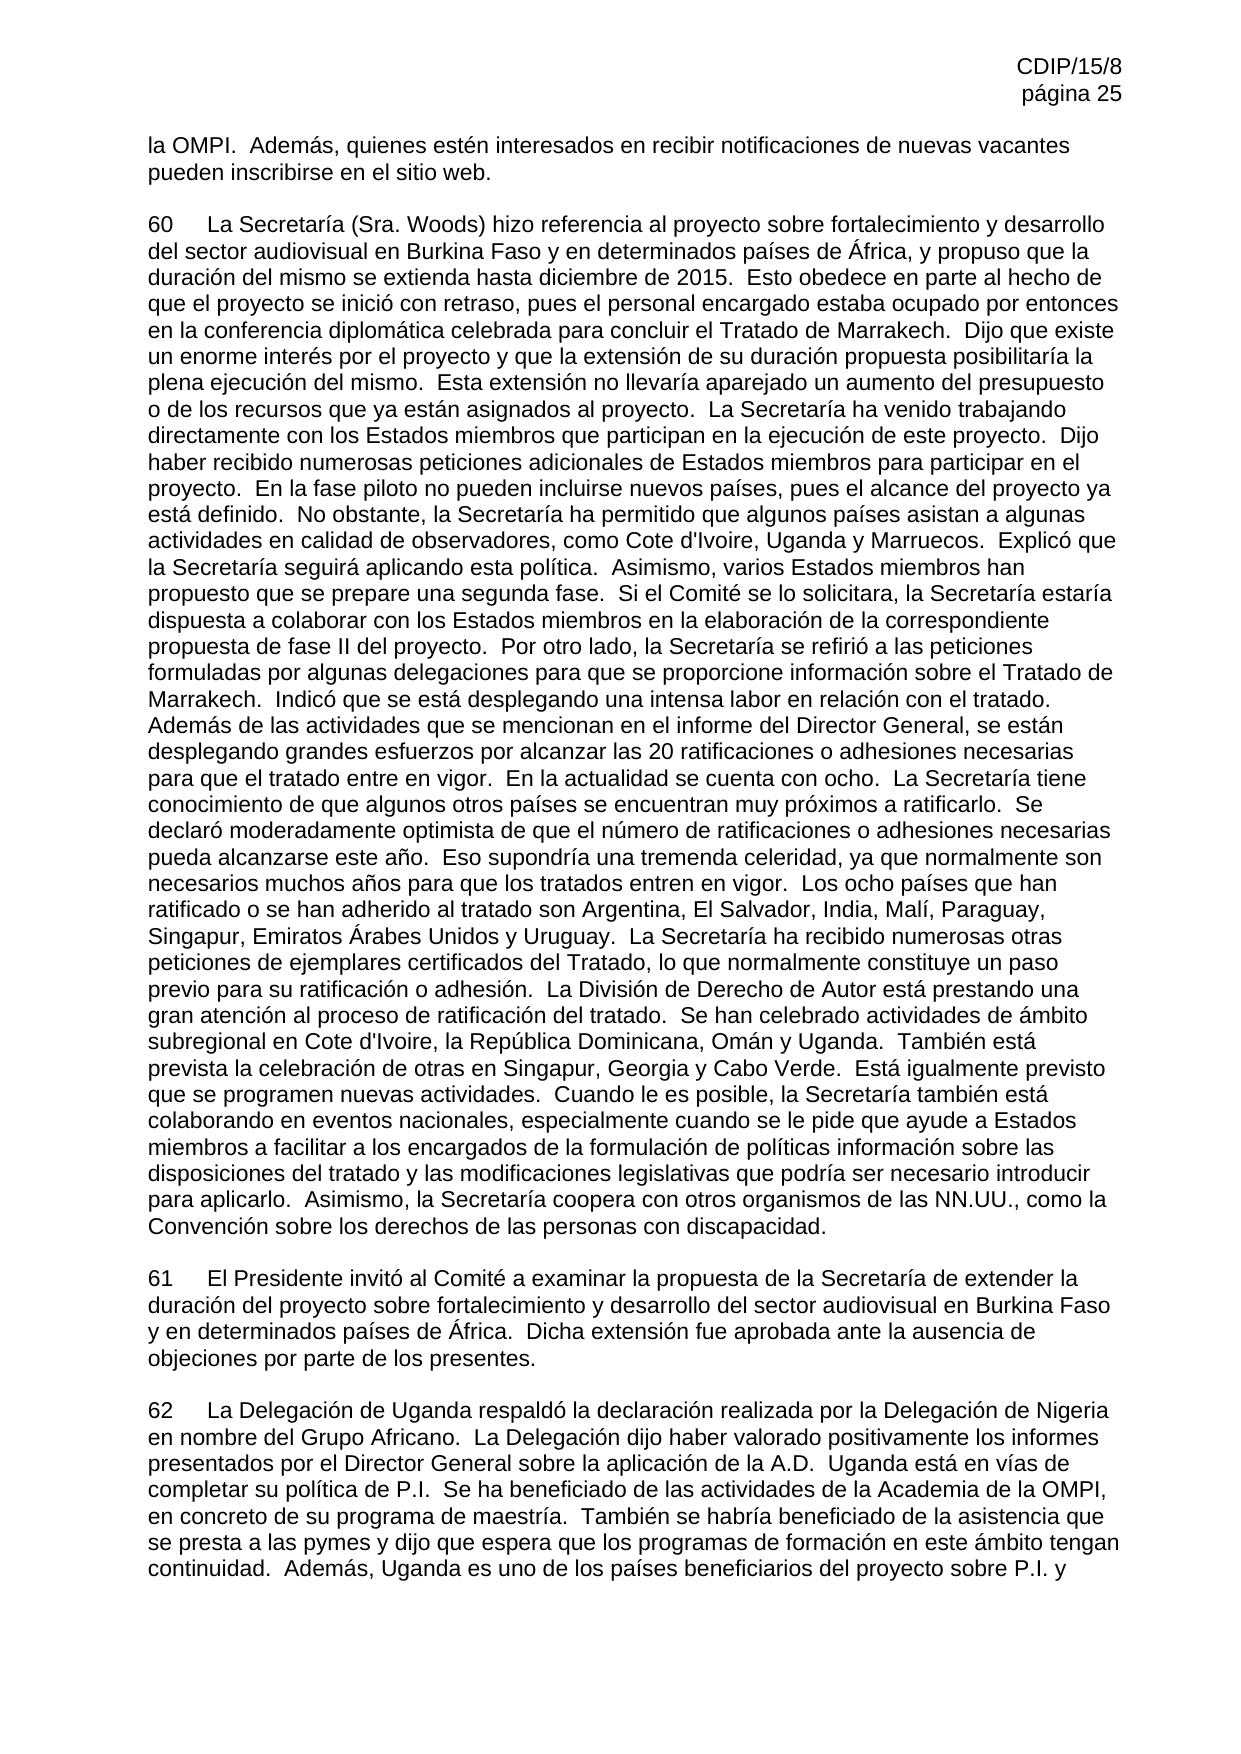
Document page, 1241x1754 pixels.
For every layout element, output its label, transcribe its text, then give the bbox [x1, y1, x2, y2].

text La Secretaría (Sra. Woods) hizo referencia al proyecto sobre fortalecimiento y desarrollo del sector audiovisual en Burkina Faso y en determinados países de África, y propuso que la duración del mismo se extienda hasta diciembre de 2015. Esto obedece en parte al hecho de que el proyecto se inició con retraso, pues el personal encargado estaba ocupado por entonces en la conferencia diplomática celebrada para concluir el Tratado de Marrakech. Dijo que existe un enorme interés por el proyecto y que la extensión de su duración propuesta posibilitaría la plena ejecución del mismo. Esta extensión no llevaría aparejado un aumento del presupuesto o de los recursos que ya están asignados al proyecto. La Secretaría ha venido trabajando directamente con los Estados miembros que participan en la ejecución de este proyecto. Dijo haber recibido numerosas peticiones adicionales de Estados miembros para participar en el proyecto. En la fase piloto no pueden incluirse nuevos países, pues el alcance del proyecto ya está definido. No obstante, la Secretaría ha permitido que algunos países asistan a algunas actividades en calidad de observadores, como Cote d'Ivoire, Uganda y Marruecos. Explicó que la Secretaría seguirá aplicando esta política. Asimismo, varios Estados miembros han propuesto que se prepare una segunda fase. Si el Comité se lo solicitara, la Secretaría estaría dispuesta a colaborar con los Estados miembros en la elaboración de la correspondiente propuesta de fase II del proyecto. Por otro lado, la Secretaría se refirió a las peticiones formuladas por algunas delegaciones para que se proporcione información sobre el Tratado de Marrakech. Indicó que se está desplegando una intensa labor en relación con el tratado. Además de las actividades que se mencionan en el informe del Director General, se están desplegando grandes esfuerzos por alcanzar las 20 ratificaciones o adhesiones necesarias para que el tratado entre en vigor. En la actualidad se cuenta con ocho. La Secretaría tiene conocimiento de que algunos otros países se encuentran muy próximos a ratificarlo. Se declaró moderadamente optimista de que el número de ratificaciones o adhesiones necesarias pueda alcanzarse este año. Eso supondría una tremenda celeridad, ya que normalmente son necesarios muchos años para que los tratados entren en vigor. Los ocho países que han ratificado o se han adherido al tratado son Argentina, El Salvador, India, Malí, Paraguay, Singapur, Emiratos Árabes Unidos y Uruguay. La Secretaría ha recibido numerosas otras peticiones de ejemplares certificados del Tratado, lo que normalmente constituye un paso previo para su ratificación o adhesión. La División de Derecho de Autor está prestando una gran atención al proceso de ratificación del tratado. Se han celebrado actividades de ámbito subregional en Cote d'Ivoire, la República Dominicana, Omán y Uganda. También está prevista la celebración de otras en Singapur, Georgia y Cabo Verde. Está igualmente previsto que se programen nuevas actividades. Cuando le es posible, la Secretaría también está colaborando en eventos nacionales, especialmente cuando se le pide que ayude a Estados miembros a facilitar a los encargados de la formulación de políticas información sobre las disposiciones del tratado y las modificaciones legislativas que podría ser necesario introducir para aplicarlo. Asimismo, la Secretaría coopera con otros organismos de las NN.UU., como la Convención sobre los derechos de las personas con discapacidad. [148, 211, 1122, 1239]
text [148, 132, 1122, 185]
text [148, 1397, 1122, 1582]
text El Presidente invitó al Comité a examinar la propuesta de la Secretaría de extender la duración del proyecto sobre fortalecimiento y desarrollo del sector audiovisual en Burkina Faso y en determinados países de África. Dicha extensión fue aprobada ante la ausencia de objeciones por parte de los presentes. [148, 1265, 1122, 1371]
